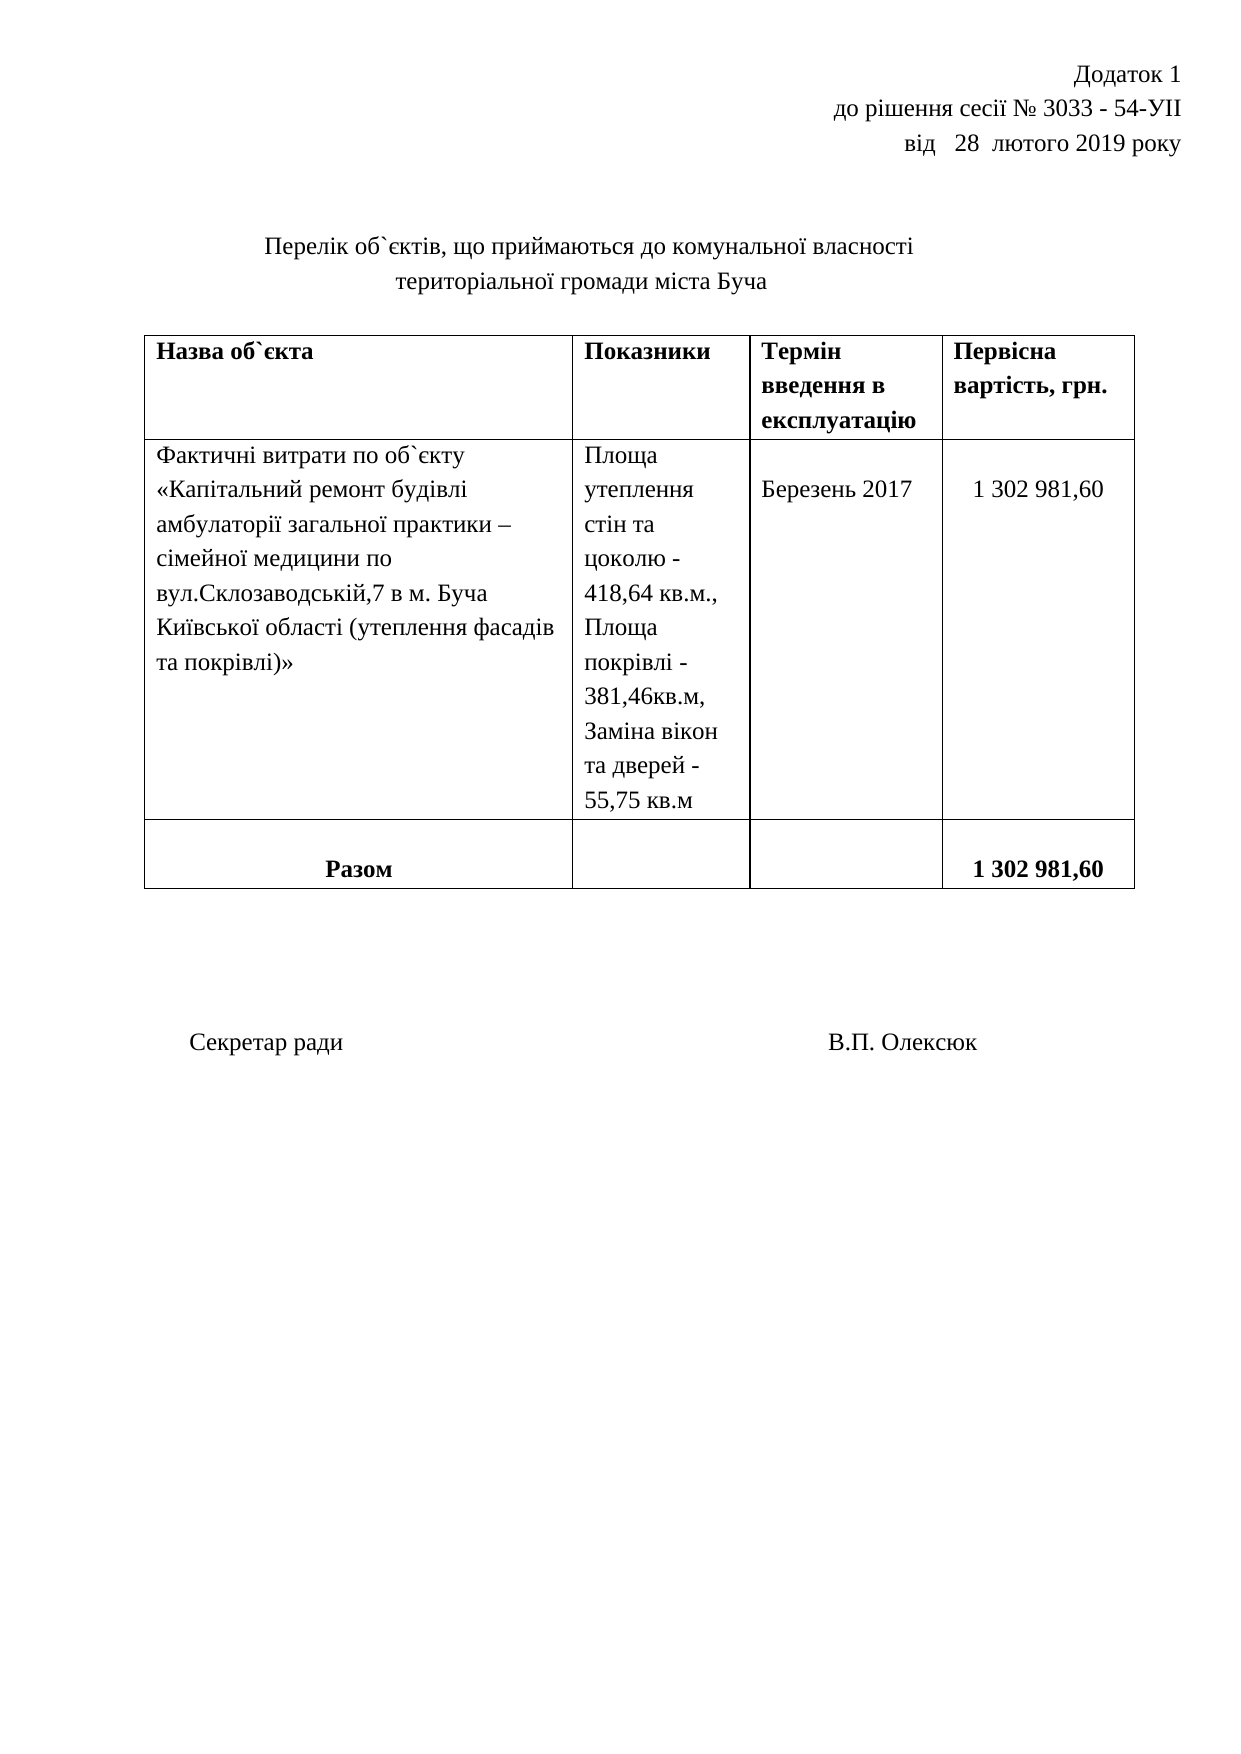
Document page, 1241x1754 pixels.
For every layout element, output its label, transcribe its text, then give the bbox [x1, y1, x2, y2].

table_cell 1 302 981,60 [943, 820, 1134, 888]
text Секретар ради В.П. Олексюк [133, 1027, 1181, 1056]
table_cell Березень 2017 [751, 440, 942, 819]
table_cell Фактичні витрати по об`єкту «Капітальний ремонт будівлі амбулаторії загальної практики – сімейної медицини по вул.Склозаводській,7 в м. Буча Київської області (утеплення фасадів та покрівлі)» [145, 440, 572, 819]
text від 28 лютого 2019 року [133, 128, 1181, 157]
text Додаток 1 [133, 59, 1181, 88]
table_cell [573, 820, 749, 888]
text до рішення сесії № 3033 - 54-УІІ [133, 93, 1181, 122]
table_cell [751, 820, 942, 888]
table_cell 1 302 981,60 [943, 440, 1134, 819]
table_cell Площа утеплення стін та цоколю -418,64 кв.м., Площа покрівлі -381,46кв.м, Заміна вікон та дверей -55,75 кв.м [573, 440, 749, 819]
table_header Назва об`єкта [145, 336, 572, 439]
table_header Первісна вартість, грн. [943, 336, 1134, 439]
table_header Термін введення в експлуатацію [751, 336, 942, 439]
text Перелік об`єктів, що приймаються до комунальної власності [133, 231, 1181, 260]
table_header Показники [573, 336, 749, 439]
table_cell Разом [145, 820, 572, 888]
text територіальної громади міста Буча [133, 266, 1181, 295]
